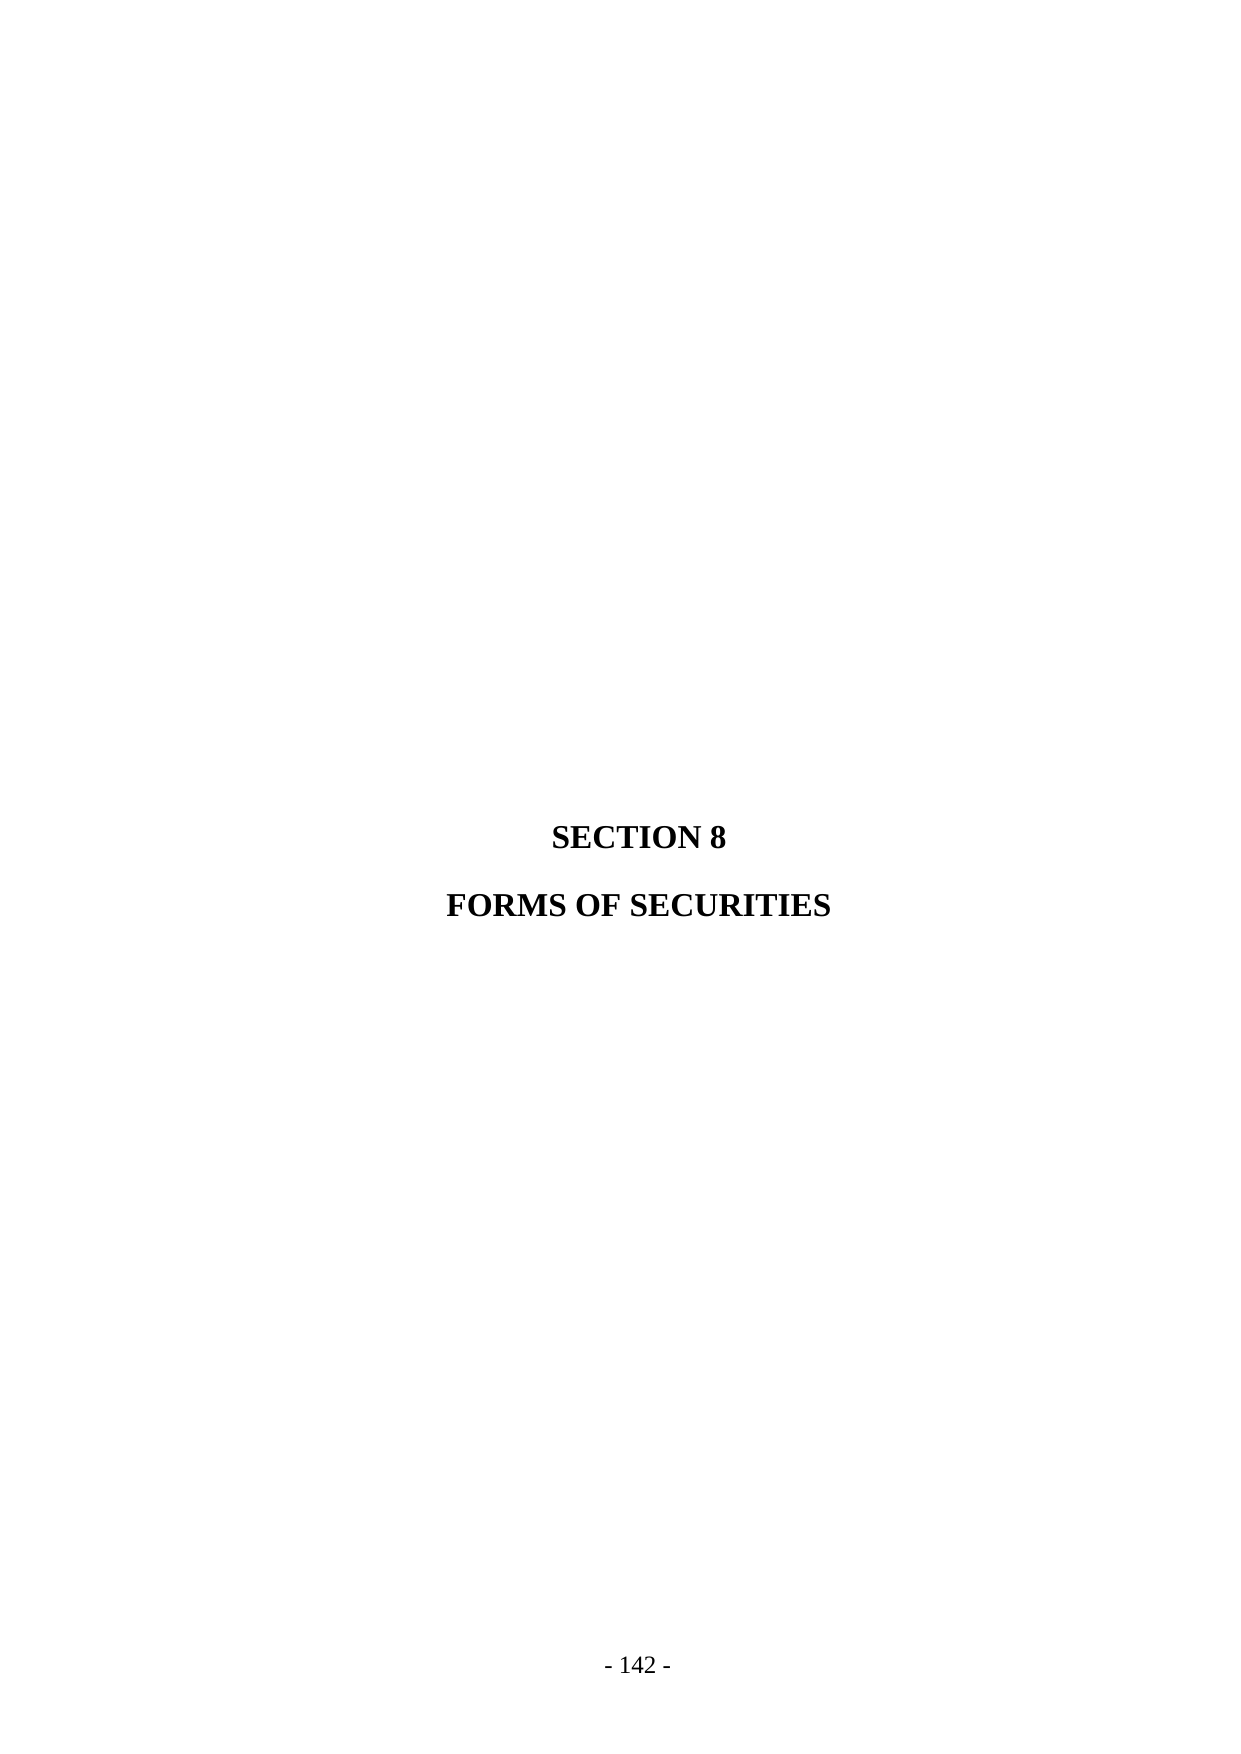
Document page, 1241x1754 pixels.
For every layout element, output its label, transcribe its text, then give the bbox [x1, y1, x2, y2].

subtitle SECTION 8 [187, 818, 1090, 856]
text FORMS OF SECURITIES [187, 885, 1090, 923]
